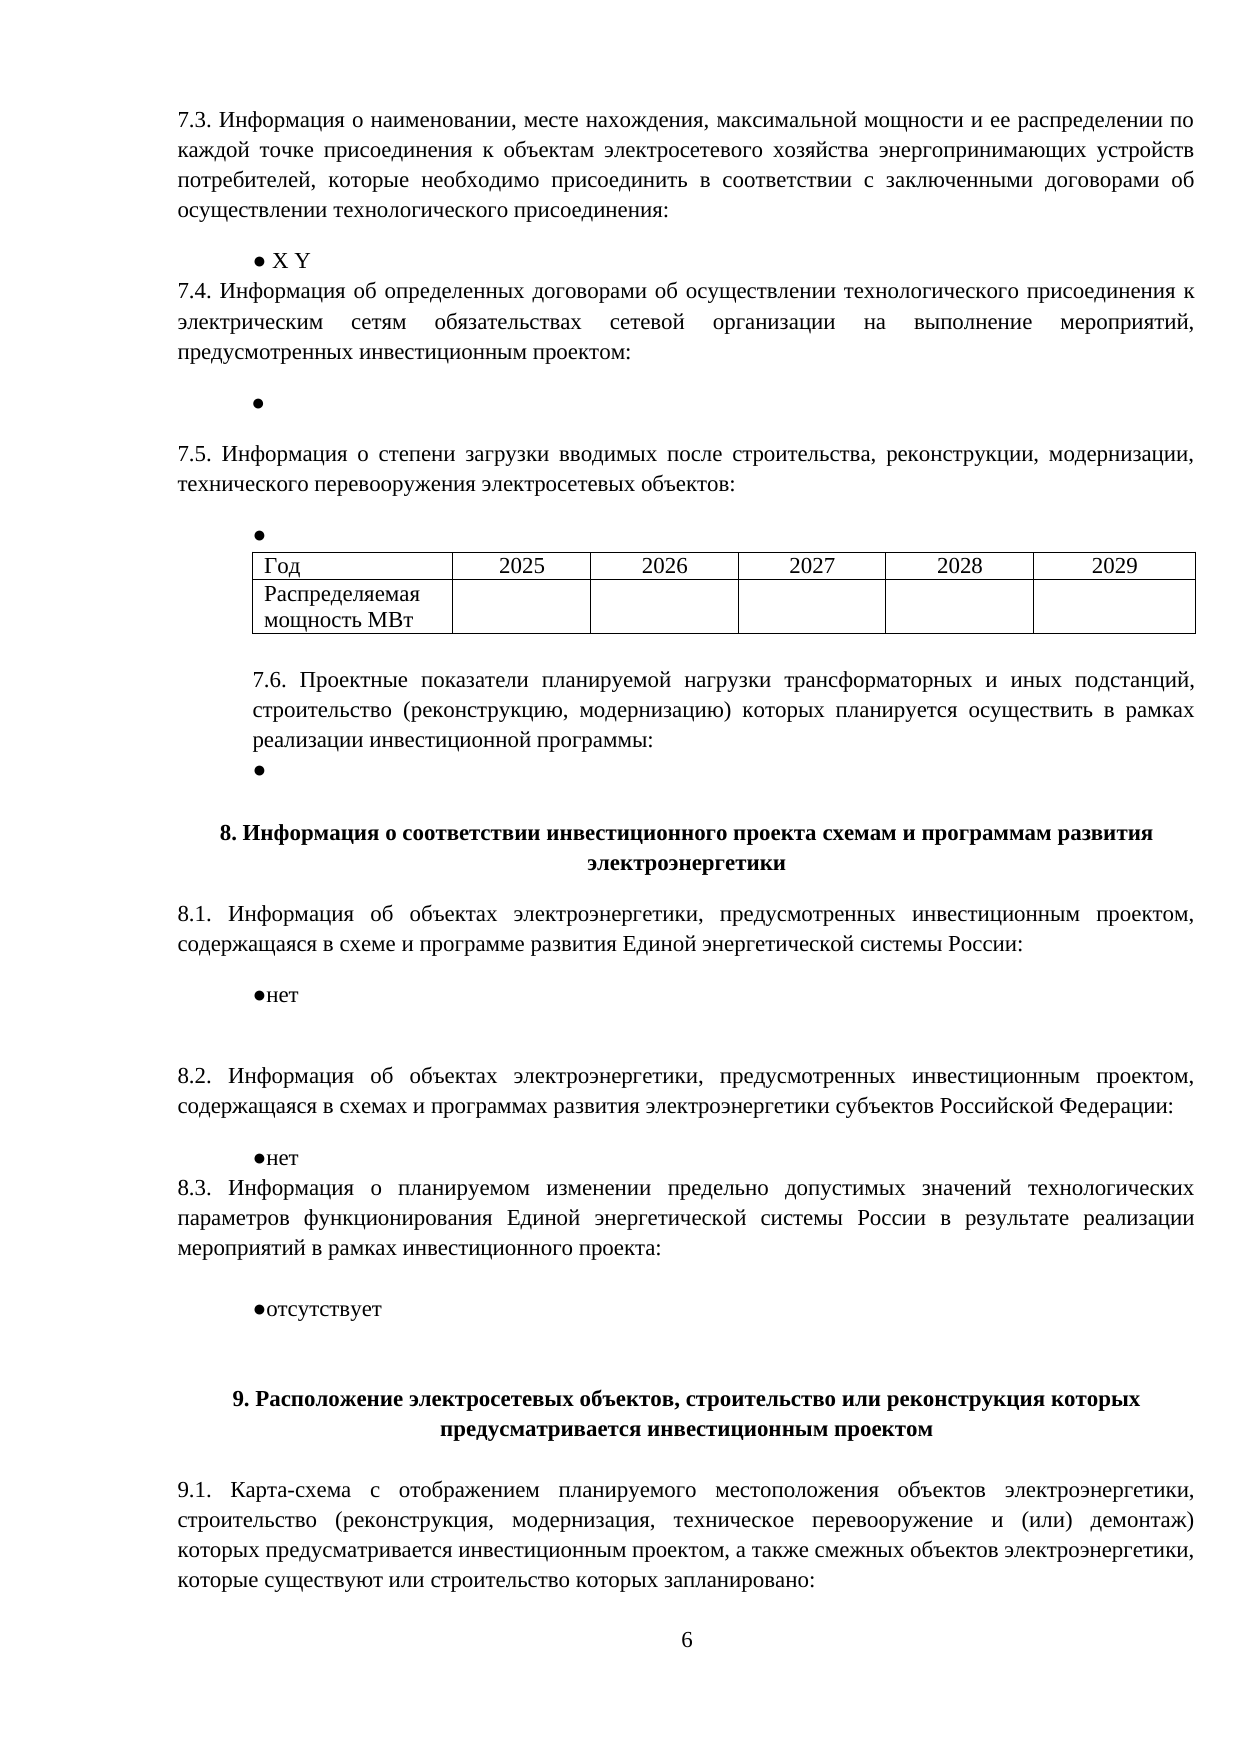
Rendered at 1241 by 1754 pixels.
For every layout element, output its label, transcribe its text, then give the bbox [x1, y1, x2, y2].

list ●нет [252, 981, 1196, 1007]
table_header 2028 [886, 553, 1033, 579]
table_cell Распределяемая мощность МВт [253, 580, 452, 633]
list 7.6. Проектные показатели планируемой нагрузки трансформаторных и иных подстанций, строительство (реконструкцию, модернизацию) которых планируется осуществить в рамках реализации инвестиционной программы: [252, 666, 1196, 752]
list ● [252, 521, 1196, 548]
text 9.1. Карта-схема с отображением планируемого местоположения объектов электроэнергетики, строительство (реконструкция, модернизация, техническое перевооружение и (или) демонтаж) которых предусматривается инвестиционным проектом, а также смежных объектов электроэнергетики, которые существуют или строительство которых запланировано: [177, 1476, 1196, 1593]
text 8.1. Информация об объектах электроэнергетики, предусмотренных инвестиционным проектом, содержащаяся в схеме и программе развития Единой энергетической системы России: [177, 900, 1196, 956]
text 8. Информация о соответствии инвестиционного проекта схемам и программам развития электроэнергетики [177, 819, 1196, 875]
text 7.3. Информация о наименовании, месте нахождения, максимальной мощности и ее распределении по каждой точке присоединения к объектам электросетевого хозяйства энергопринимающих устройств потребителей, которые необходимо присоединить в соответствии с заключенными договорами об осуществлении технологического присоединения: [177, 106, 1196, 223]
text 7.5. Информация о степени загрузки вводимых после строительства, реконструкции, модернизации, технического перевооружения электросетевых объектов: [177, 440, 1196, 497]
list ●нет [252, 1144, 1196, 1170]
text ● [177, 389, 1196, 415]
table_header Год [253, 553, 452, 579]
list ● [252, 756, 1196, 783]
text 8.2. Информация об объектах электроэнергетики, предусмотренных инвестиционным проектом, содержащаяся в схемах и программах развития электроэнергетики субъектов Российской Федерации: [177, 1062, 1196, 1119]
table_header 2029 [1034, 553, 1195, 579]
table_cell [591, 580, 738, 633]
table_cell [1034, 580, 1195, 633]
list ●отсутствует [252, 1295, 1196, 1321]
text 8.3. Информация о планируемом изменении предельно допустимых значений технологических параметров функционирования Единой энергетической системы России в результате реализации мероприятий в рамках инвестиционного проекта: [177, 1174, 1196, 1261]
text 7.4. Информация об определенных договорами об осуществлении технологического присоединения к электрическим сетям обязательствах сетевой организации на выполнение мероприятий, предусмотренных инвестиционным проектом: [177, 278, 1196, 364]
table_cell [886, 580, 1033, 633]
table_header 2026 [591, 553, 738, 579]
table_header 2027 [739, 553, 885, 579]
text 9. Расположение электросетевых объектов, строительство или реконструкция которых предусматривается инвестиционным проектом [177, 1385, 1196, 1442]
list ● Х Y [252, 247, 1196, 274]
table_header 2025 [453, 553, 590, 579]
table_cell [453, 580, 590, 633]
table_cell [739, 580, 885, 633]
